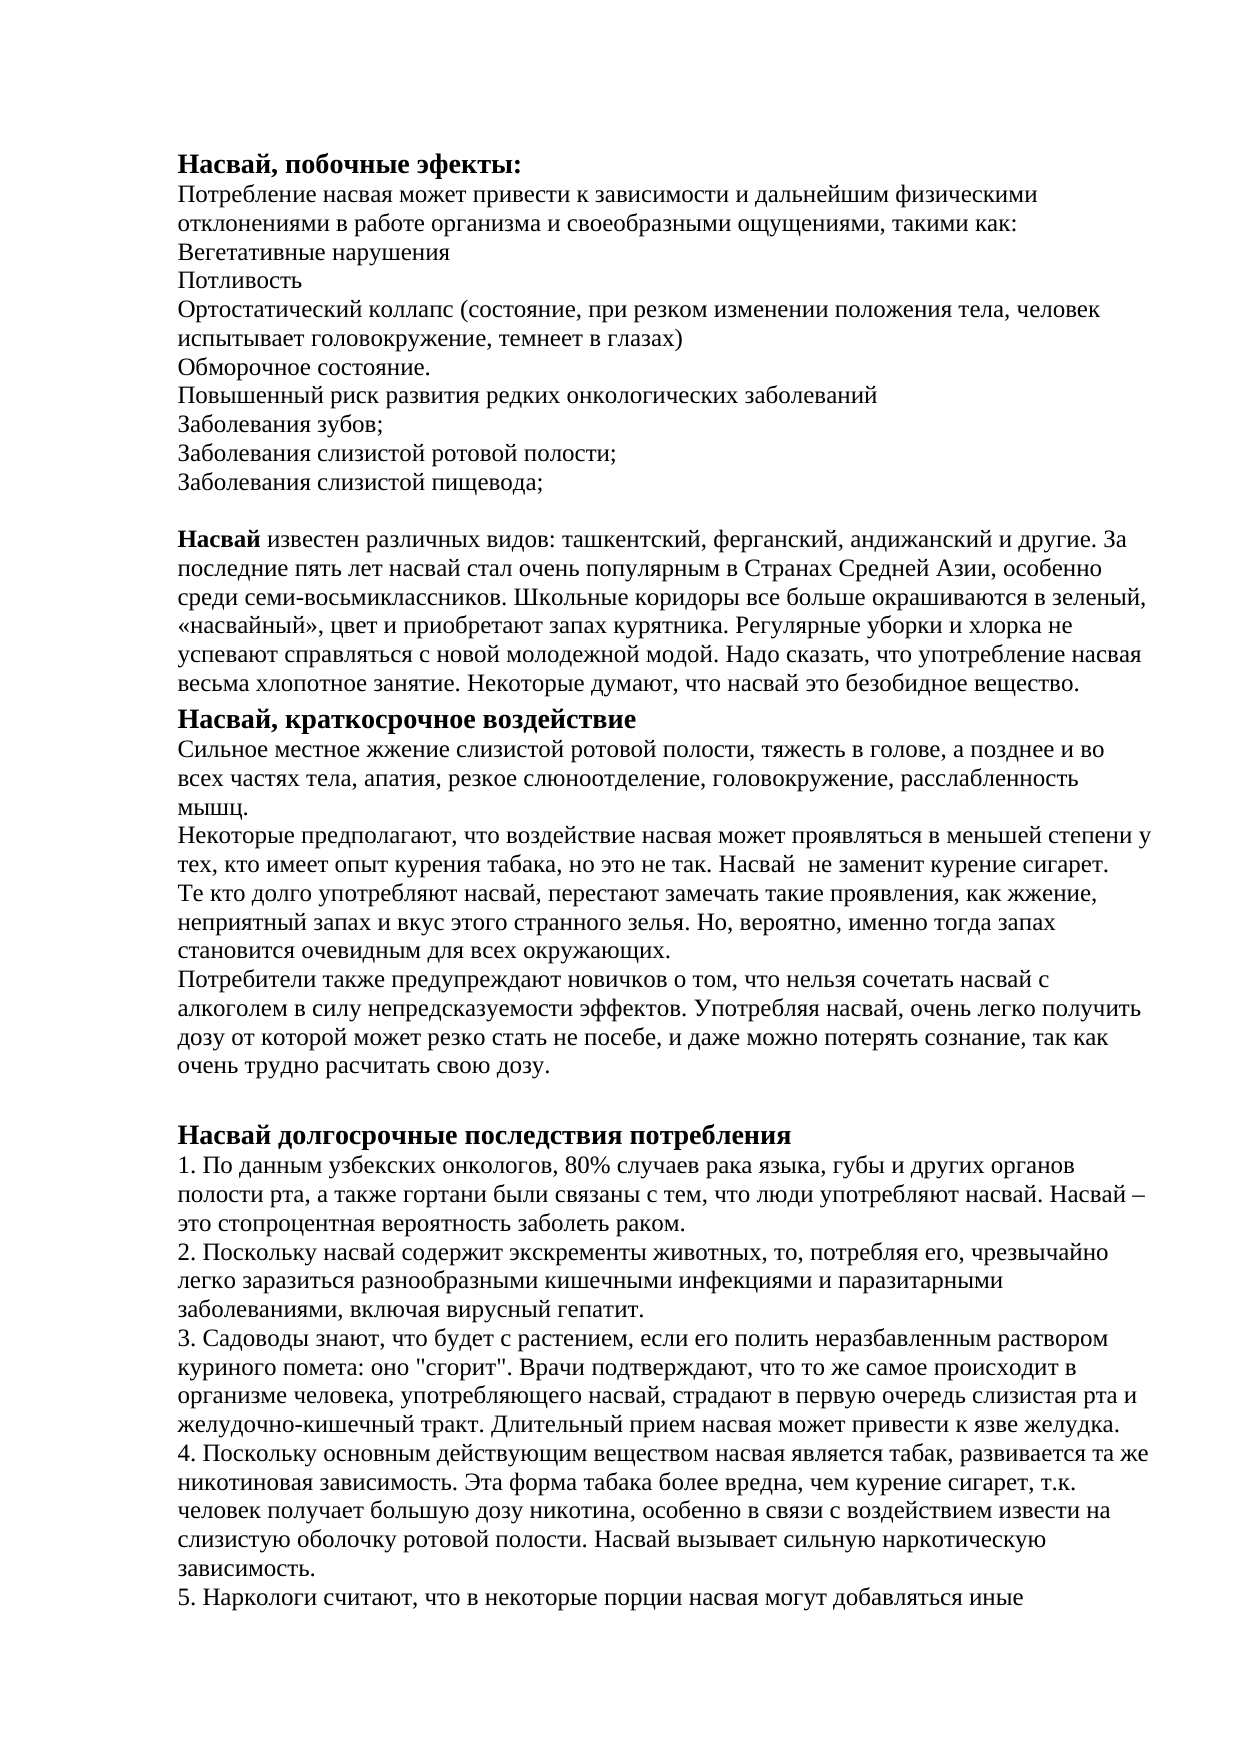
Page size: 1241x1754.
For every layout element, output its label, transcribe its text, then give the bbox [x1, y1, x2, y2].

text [177, 1118, 1152, 1611]
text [177, 118, 1152, 697]
text Насвай, краткосрочное воздействие Сильное местное жжение слизистой ротовой полости, тяжесть в голове, а позднее и во всех частях тела, апатия, резкое слюноотделение, головокружение, расслабленность мышц. Некоторые предполагают, что воздействие насвая может проявляться в меньшей степени у тех, кто имеет опыт курения табака, но это не так. Насвай не заменит курение сигарет. Те кто долго употребляют насвай, перестают замечать такие проявления, как жжение, неприятный запах и вкус этого странного зелья. Но, вероятно, именно тогда запах становится очевидным для всех окружающих. Потребители также предупреждают новичков о том, что нельзя сочетать насвай с алкоголем в силу непредсказуемости эффектов. Употребляя насвай, очень легко получить дозу от которой может резко стать не посебе, и даже можно потерять сознание, так как очень трудно расчитать свою дозу. [177, 702, 1152, 1079]
